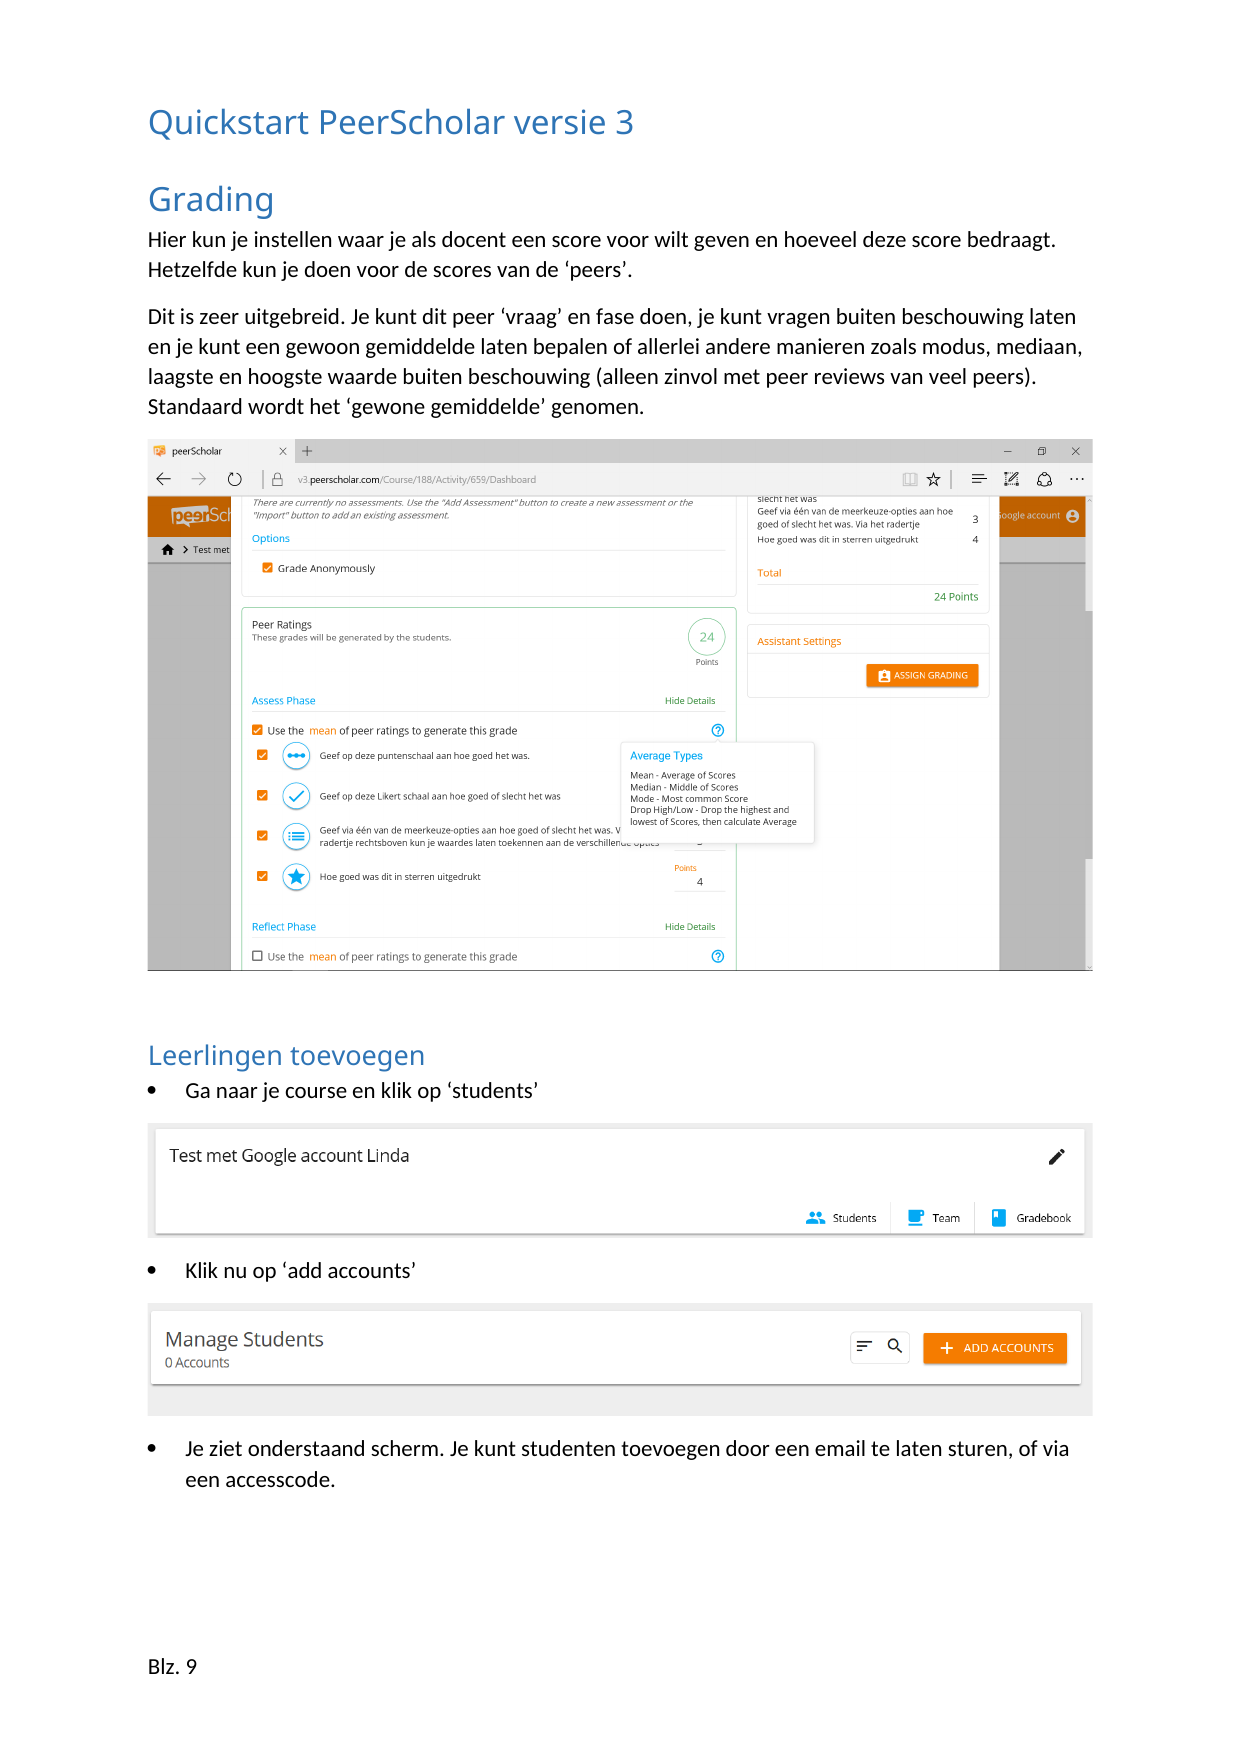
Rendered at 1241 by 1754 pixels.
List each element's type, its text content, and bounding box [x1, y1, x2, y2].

picture [147, 1123, 1093, 1238]
text Hier kun je instellen waar je als docent een score voor wilt geven en hoeveel deze score bedraagt. Hetzelfde kun je doen voor de scores van de ‘peers’. [148, 225, 1093, 283]
picture [147, 439, 1093, 971]
subtitle Grading [148, 176, 1093, 221]
subtitle Leerlingen toevoegen [148, 1037, 1093, 1073]
list Je ziet onderstaand scherm. Je kunt studenten toevoegen door een email te laten sturen, of via een accesscode. [148, 1434, 1093, 1493]
list Klik nu op ‘add accounts’ [148, 1256, 1093, 1284]
text Dit is zeer uitgebreid. Je kunt dit peer ‘vraag’ en fase doen, je kunt vragen buiten beschouwing laten en je kunt een gewoon gemiddelde laten bepalen of allerlei andere manieren zoals modus, mediaan, laagste en hoogste waarde buiten beschouwing (alleen zinvol met peer reviews van veel peers). Standaard wordt het ‘gewone gemiddelde’ genomen. [148, 302, 1093, 420]
picture [147, 1303, 1093, 1416]
list Ga naar je course en klik op ‘students’ [148, 1076, 1093, 1104]
